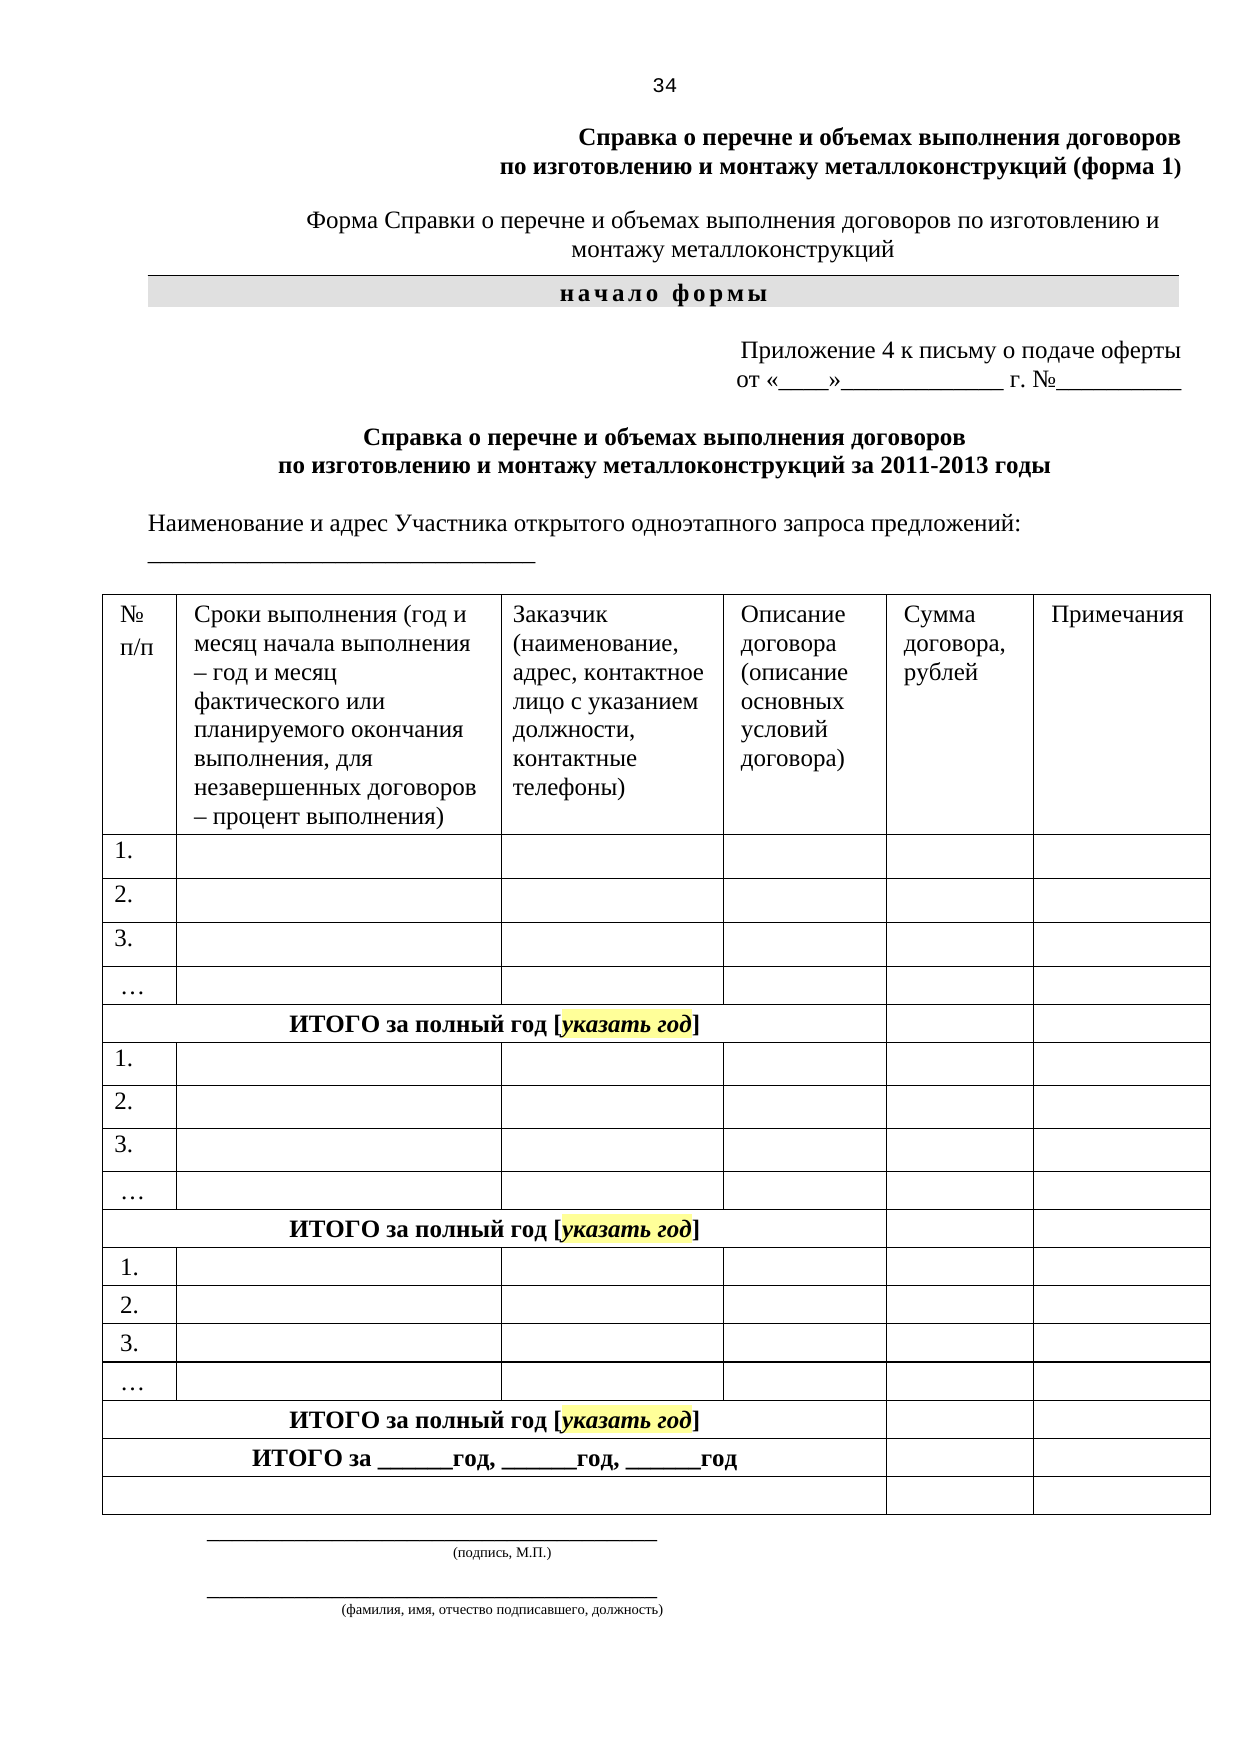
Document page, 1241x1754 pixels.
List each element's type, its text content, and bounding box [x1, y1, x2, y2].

table_cell ИТОГО за ______год, ______год, ______год [103, 1439, 886, 1476]
table_cell [887, 1005, 1033, 1042]
table_cell [177, 1363, 501, 1399]
table_cell [177, 967, 501, 1004]
table_cell [1034, 1286, 1210, 1323]
table_cell 2. [103, 1086, 176, 1128]
table_cell [887, 1324, 1033, 1361]
table_cell [502, 879, 723, 922]
table_cell [502, 835, 723, 878]
text Форма Справки о перечне и объемах выполнения договоров по изготовлению и монтажу металлоконструкций [284, 205, 1181, 262]
text (подпись, М.П.) [148, 1544, 797, 1572]
text ____________________________________ [148, 1515, 1181, 1544]
table_cell [1034, 1324, 1210, 1361]
table_cell [177, 923, 501, 966]
table_cell [103, 1477, 886, 1514]
table_cell 2. [103, 1286, 176, 1323]
table_header № п/п [103, 595, 176, 834]
table_cell [887, 1363, 1033, 1399]
text по изготовлению и монтажу металлоконструкций (форма 4) [148, 151, 1181, 180]
table_cell [502, 1248, 723, 1285]
table_header Сроки выполнения (год и месяц начала выполнения – год и месяц фактического или планируемого окончания выполнения, для незавершенных договоров – процент выполнения) [177, 595, 501, 834]
table_cell [1034, 835, 1210, 878]
text начало формы [148, 276, 1179, 307]
table_cell [103, 923, 176, 966]
table_cell [1034, 1363, 1210, 1399]
table_cell [724, 967, 886, 1004]
table_cell [1034, 1129, 1210, 1171]
table_cell [724, 1248, 886, 1285]
table_cell 3. [103, 1129, 176, 1171]
table_cell [1034, 1401, 1210, 1438]
text по изготовлению и монтажу металлоконструкций за 2011-2013 годы [148, 451, 1181, 479]
table_cell [177, 1129, 501, 1171]
text (фамилия, имя, отчество подписавшего, должность) [148, 1601, 797, 1630]
table_cell [103, 835, 176, 878]
table_cell [177, 1286, 501, 1323]
table_cell [1034, 1477, 1210, 1514]
table_cell [502, 1129, 723, 1171]
table_header Сумма договора, рублей [887, 595, 1033, 834]
table_cell [177, 1172, 501, 1209]
table_cell [724, 1363, 886, 1399]
table_cell [724, 1043, 886, 1085]
table_cell [502, 1172, 723, 1209]
table_cell … [103, 1172, 176, 1209]
table_cell [724, 879, 886, 922]
table_cell [177, 1248, 501, 1285]
table_cell [177, 1324, 501, 1361]
table_cell [177, 879, 501, 922]
table_cell [177, 835, 501, 878]
table_cell 1. [103, 1043, 176, 1085]
table_cell [724, 1172, 886, 1209]
table_cell [724, 1286, 886, 1323]
table_cell [1034, 923, 1210, 966]
table_cell [887, 923, 1033, 966]
table_cell [724, 1129, 886, 1171]
table_cell [887, 1477, 1033, 1514]
table_cell ИТОГО за полный год [указать год] [103, 1005, 886, 1042]
table_cell [887, 1129, 1033, 1171]
table_cell ИТОГО за полный год [указать год] [103, 1401, 886, 1438]
table_cell [887, 1086, 1033, 1128]
table_cell … [103, 1363, 176, 1399]
table_header Описание договора (описание основных условий договора) [724, 595, 886, 834]
table_cell [502, 1324, 723, 1361]
table_cell [1034, 1043, 1210, 1085]
text Приложение 4 к письму о подаче оферты от «____»_____________ г. №__________ [148, 336, 1181, 393]
table_cell [887, 1210, 1033, 1247]
table_cell [1034, 1210, 1210, 1247]
table_cell [1034, 1248, 1210, 1285]
table_cell [502, 1086, 723, 1128]
table_cell [502, 1286, 723, 1323]
table_cell [724, 1324, 886, 1361]
table_cell ИТОГО за полный год [указать год] [103, 1210, 886, 1247]
table_cell 1. [103, 1248, 176, 1285]
table_header Заказчик (наименование, адрес, контактное лицо с указанием должности, контактные телефоны) [502, 595, 723, 834]
table_cell [887, 1172, 1033, 1209]
table_cell [724, 923, 886, 966]
subtitle Справка о перечне и объемах выполнения договоров [148, 122, 1181, 151]
table_cell [724, 835, 886, 878]
text ____________________________________ [148, 1572, 1181, 1601]
table_cell [1034, 967, 1210, 1004]
table_cell [887, 1401, 1033, 1438]
table_cell [177, 1043, 501, 1085]
table_cell [177, 1086, 501, 1128]
table_cell [887, 1286, 1033, 1323]
table_cell [502, 1363, 723, 1399]
table_cell [887, 879, 1033, 922]
table_cell [502, 967, 723, 1004]
table_cell [887, 967, 1033, 1004]
table_cell [887, 1043, 1033, 1085]
table_cell [724, 1086, 886, 1128]
table_header Примечания [1034, 595, 1210, 834]
table_cell [103, 879, 176, 922]
table_cell [1034, 1005, 1210, 1042]
table_cell [1034, 1439, 1210, 1476]
table_cell [1034, 879, 1210, 922]
table_cell [502, 1043, 723, 1085]
text Справка о перечне и объемах выполнения договоров [148, 422, 1181, 451]
table_cell [502, 923, 723, 966]
table_cell [887, 835, 1033, 878]
table_cell [887, 1248, 1033, 1285]
table_cell [1034, 1172, 1210, 1209]
table_cell 3. [103, 1324, 176, 1361]
table_cell … [103, 967, 176, 1004]
text Наименование и адрес Участника открытого одноэтапного запроса предложений: _______________________________ [148, 508, 1181, 566]
table_cell [1034, 1086, 1210, 1128]
table_cell [887, 1439, 1033, 1476]
